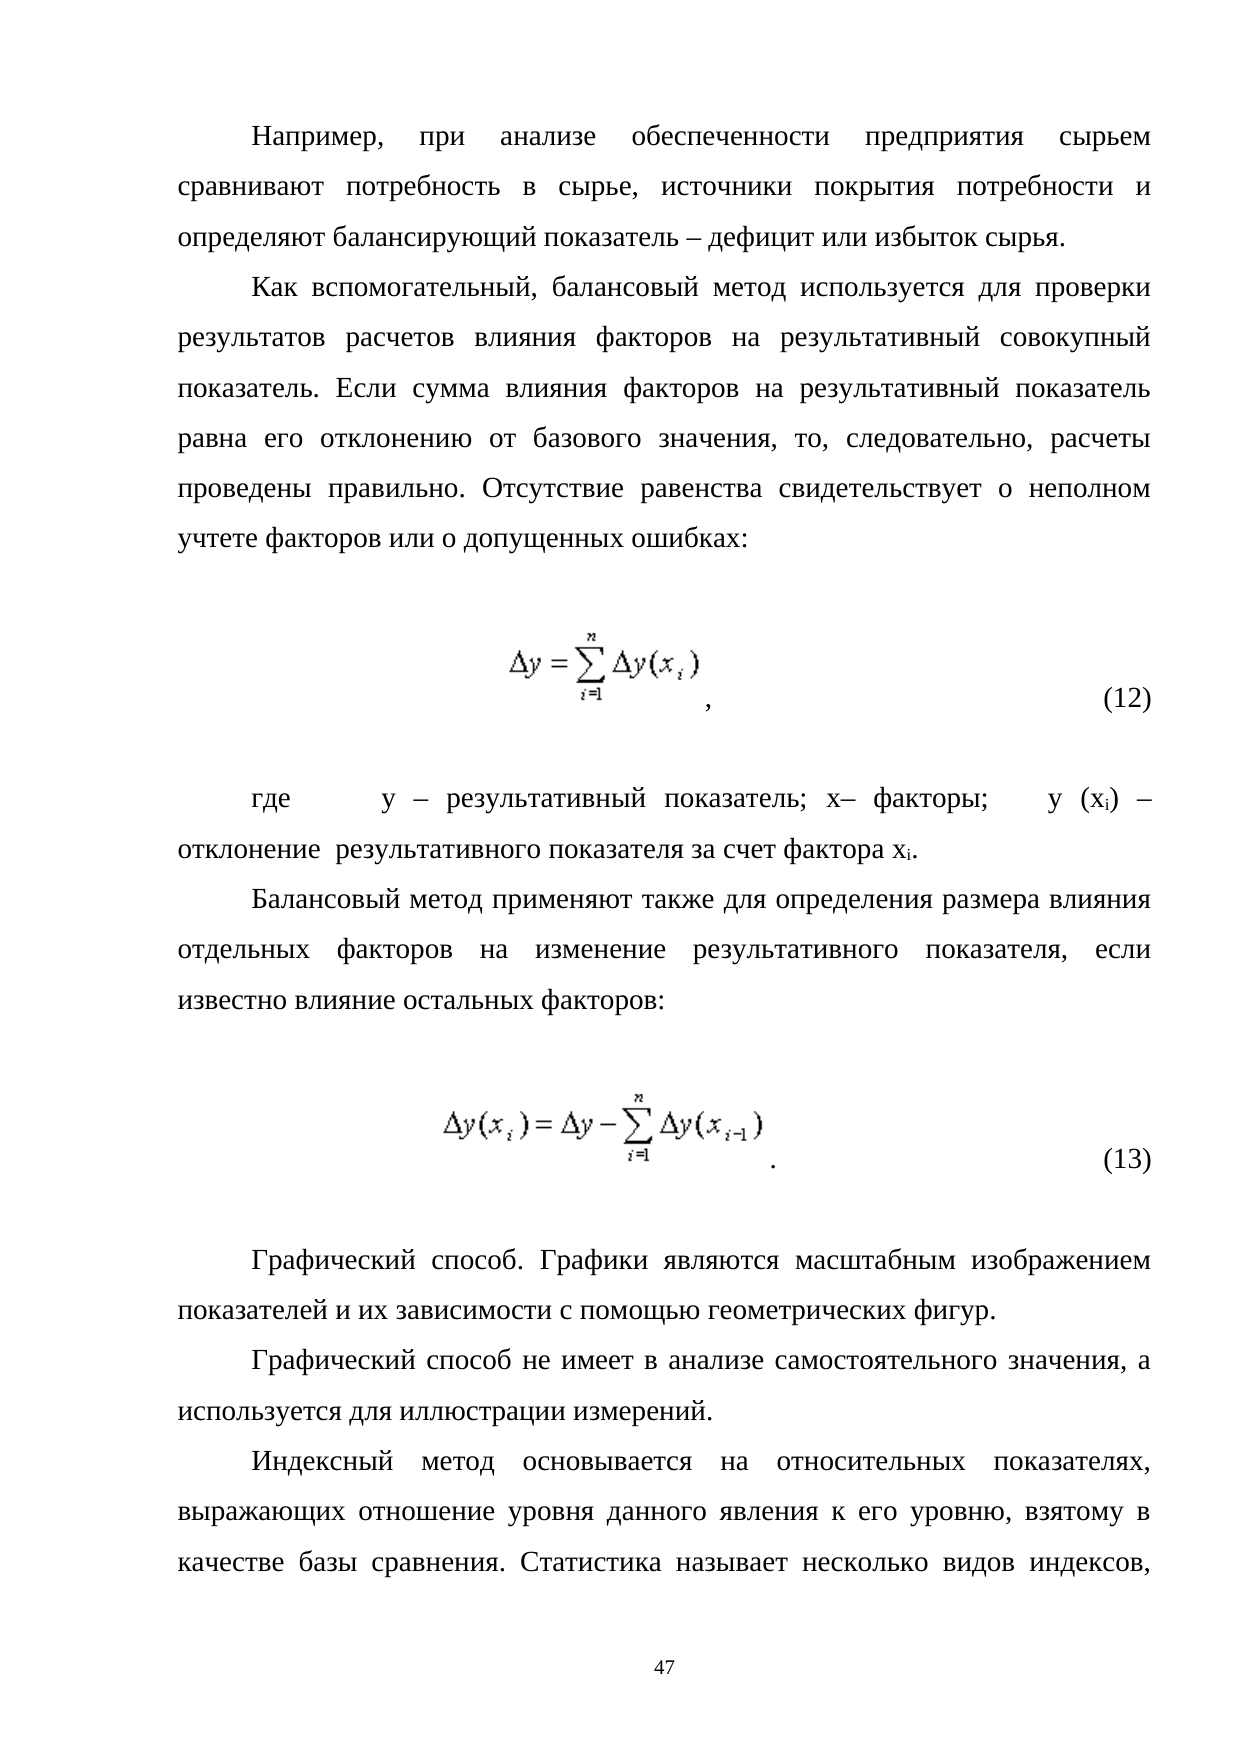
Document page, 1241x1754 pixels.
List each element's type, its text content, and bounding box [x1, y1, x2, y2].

text Балансовый метод применяют также для определения размера влияния отдельных факторов на изменение результативного показателя, если известно влияние остальных факторов: [177, 881, 1152, 1015]
text Например, при анализе обеспеченности предприятия сырьем сравнивают потребность в сырье, источники покрытия потребности и определяют балансирующий показатель – дефицит или избыток сырья. [177, 118, 1152, 252]
text , (12) [177, 621, 1152, 713]
picture [505, 621, 705, 708]
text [177, 1443, 1152, 1577]
text Как вспомогательный, балансовый метод используется для проверки результатов расчетов влияния факторов на результативный совокупный показатель. Если сумма влияния факторов на результативный показатель равна его отклонению от базового значения, то, следовательно, расчеты проведены правильно. Отсутствие равенства свидетельствует о неполном учтете факторов или о допущенных ошибках: [177, 269, 1152, 554]
text Графический способ. Графики являются масштабным изображением показателей и их зависимости с помощью геометрических фигур. [177, 1242, 1152, 1326]
text Графический способ не имеет в анализе самостоятельного значения, а используется для иллюстрации измерений. [177, 1342, 1152, 1426]
text где у – результативный показатель; x– факторы;  у (хi) – отклонение результативного показателя за счет фактора хi. [177, 781, 1152, 864]
picture [439, 1082, 770, 1169]
